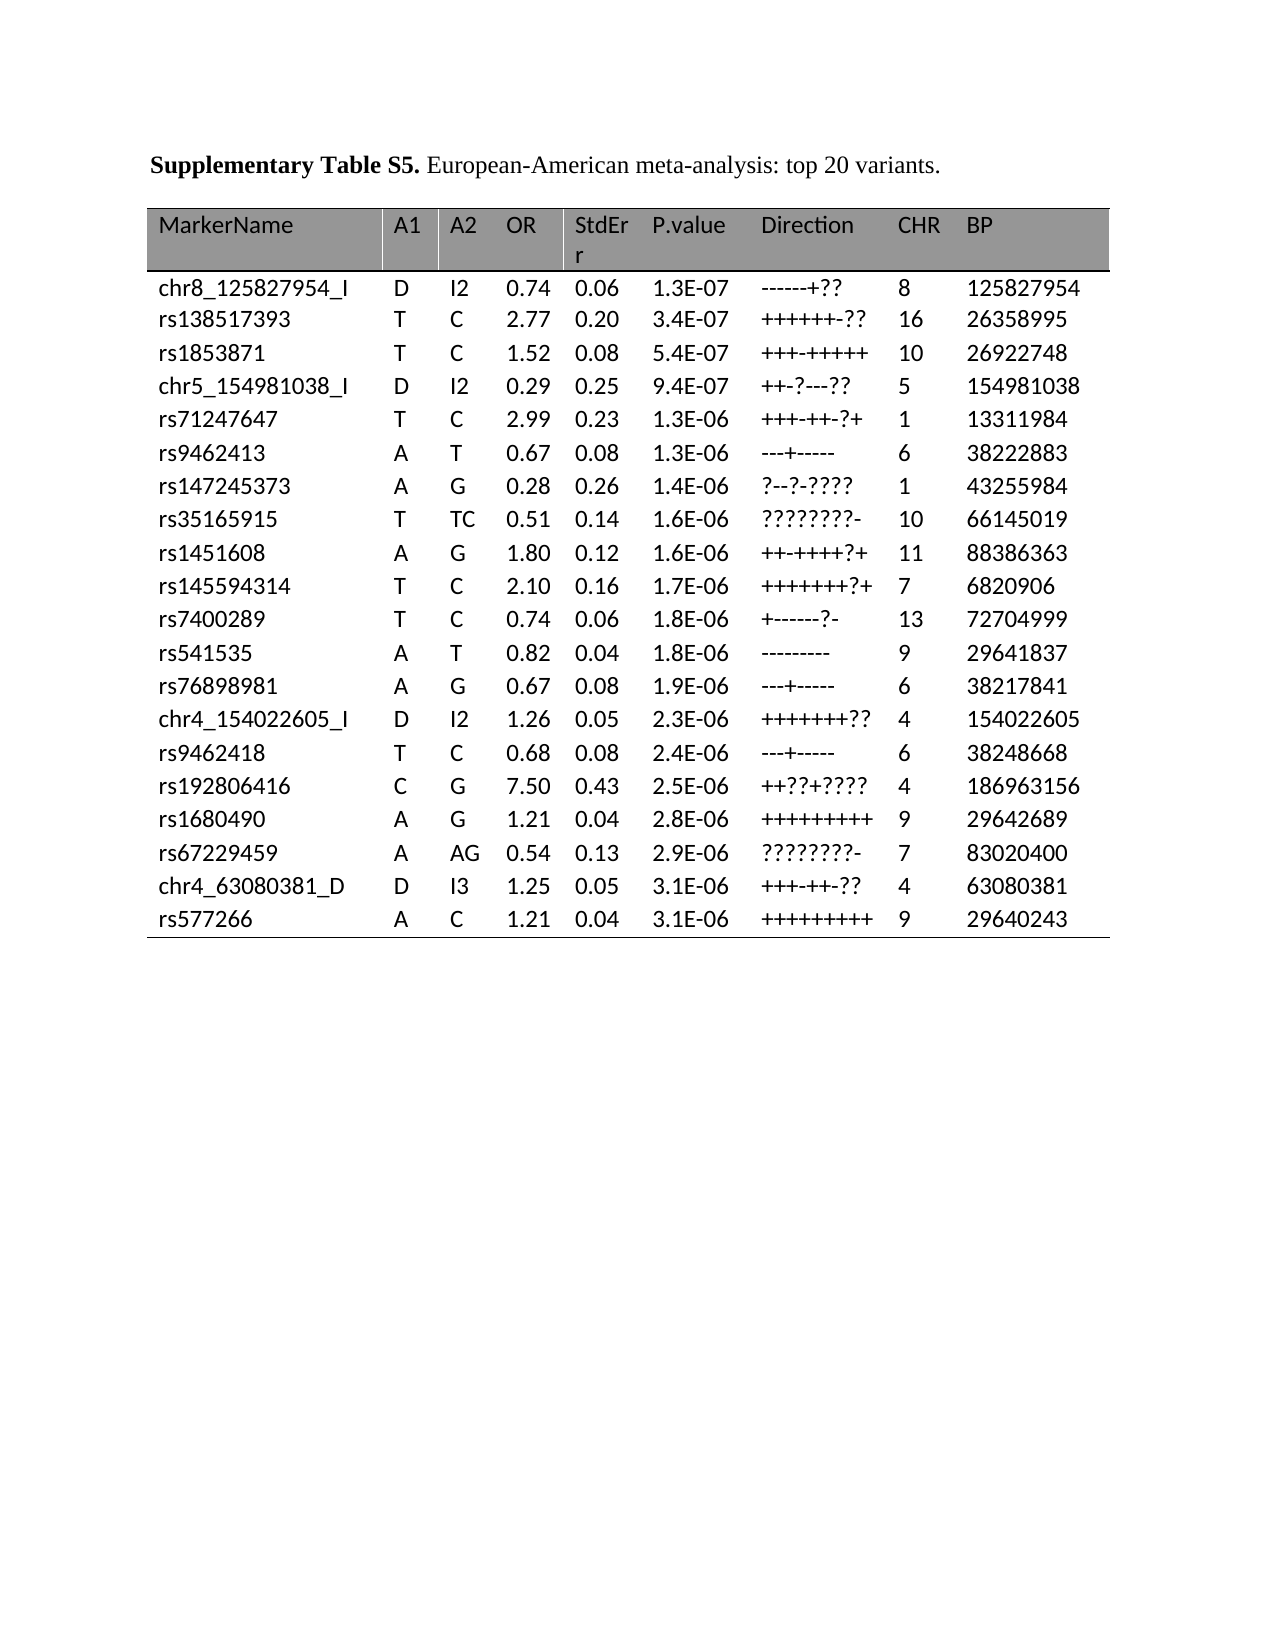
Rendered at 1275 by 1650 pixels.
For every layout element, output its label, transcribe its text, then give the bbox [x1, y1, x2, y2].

table_cell 1.21 [495, 904, 563, 937]
table_cell 26358995 [955, 304, 1109, 337]
table_cell 0.08 [564, 337, 641, 370]
table_cell 1.26 [495, 704, 563, 737]
table_header P.value [641, 209, 750, 270]
table_cell 1.25 [495, 870, 563, 903]
table_cell I2 [439, 704, 495, 737]
table_cell 43255984 [955, 470, 1109, 503]
table_cell 5.4E-07 [641, 337, 750, 370]
table_cell C [383, 770, 438, 803]
table_cell 0.26 [564, 470, 641, 503]
table_cell rs1451608 [147, 537, 382, 570]
table_cell rs541535 [147, 637, 382, 670]
table_cell chr4_63080381_D [147, 870, 382, 903]
table_cell 2.4E-06 [641, 737, 750, 770]
table_cell 11 [887, 537, 955, 570]
table_cell 2.99 [495, 404, 563, 437]
table_cell ---+----- [750, 670, 887, 703]
table_cell A [383, 670, 438, 703]
table_cell 1.52 [495, 337, 563, 370]
table_cell 4 [887, 704, 955, 737]
table_cell 7 [887, 837, 955, 870]
table_cell 1.8E-06 [641, 637, 750, 670]
table_cell rs147245373 [147, 470, 382, 503]
table_cell A [383, 437, 438, 470]
table_cell --------- [750, 637, 887, 670]
table_cell 0.14 [564, 504, 641, 537]
table_cell 2.9E-06 [641, 837, 750, 870]
table_cell D [383, 870, 438, 903]
table_cell T [439, 437, 495, 470]
table_cell 0.74 [495, 272, 563, 303]
table_cell 38222883 [955, 437, 1109, 470]
table_header A1 [383, 209, 438, 270]
table_cell I2 [439, 272, 495, 303]
table_cell TC [439, 504, 495, 537]
table_cell 8 [887, 272, 955, 303]
table_cell +++++++?+ [750, 570, 887, 603]
table_cell T [383, 337, 438, 370]
table_header MarkerName [147, 209, 382, 270]
table_cell 1.21 [495, 804, 563, 837]
table_cell T [383, 570, 438, 603]
table_cell 38217841 [955, 670, 1109, 703]
table_cell 0.74 [495, 604, 563, 637]
table_cell rs9462413 [147, 437, 382, 470]
table_cell 29640243 [955, 904, 1109, 937]
table_cell 1.7E-06 [641, 570, 750, 603]
table_cell AG [439, 837, 495, 870]
table_cell 0.13 [564, 837, 641, 870]
table_cell 0.04 [564, 637, 641, 670]
table_cell 9 [887, 904, 955, 937]
table_cell rs1680490 [147, 804, 382, 837]
table_cell ?--?-???? [750, 470, 887, 503]
table_cell 0.28 [495, 470, 563, 503]
table_cell I3 [439, 870, 495, 903]
table_cell 2.10 [495, 570, 563, 603]
table_cell 7 [887, 570, 955, 603]
table_cell C [439, 304, 495, 337]
table_cell C [439, 737, 495, 770]
table_cell T [383, 404, 438, 437]
table_cell chr5_154981038_I [147, 370, 382, 403]
table_cell 1 [887, 404, 955, 437]
table_cell rs138517393 [147, 304, 382, 337]
table_cell rs145594314 [147, 570, 382, 603]
table_cell rs76898981 [147, 670, 382, 703]
table_cell +------?- [750, 604, 887, 637]
table_cell 3.4E-07 [641, 304, 750, 337]
table_cell 2.5E-06 [641, 770, 750, 803]
table_cell D [383, 272, 438, 303]
table_cell 13 [887, 604, 955, 637]
table_cell 3.1E-06 [641, 904, 750, 937]
table_cell ++-?---?? [750, 370, 887, 403]
table_cell 1.3E-06 [641, 437, 750, 470]
table_cell G [439, 770, 495, 803]
table_cell 1.8E-06 [641, 604, 750, 637]
table_cell C [439, 570, 495, 603]
table_cell +++-++-?? [750, 870, 887, 903]
table_cell 186963156 [955, 770, 1109, 803]
table_cell 16 [887, 304, 955, 337]
table_cell 2.77 [495, 304, 563, 337]
table_cell rs1853871 [147, 337, 382, 370]
table_cell G [439, 804, 495, 837]
table_cell 0.29 [495, 370, 563, 403]
table_cell A [383, 904, 438, 937]
table_cell ????????- [750, 504, 887, 537]
table_cell T [383, 604, 438, 637]
table_cell 125827954 [955, 272, 1109, 303]
table_cell rs577266 [147, 904, 382, 937]
table_cell 0.05 [564, 704, 641, 737]
table_cell 4 [887, 870, 955, 903]
table_cell A [383, 837, 438, 870]
table_cell 1.6E-06 [641, 537, 750, 570]
table_cell 7.50 [495, 770, 563, 803]
table_header StdErr [564, 209, 641, 270]
table_cell 0.06 [564, 604, 641, 637]
table_cell 6 [887, 670, 955, 703]
table_cell ------+?? [750, 272, 887, 303]
table_cell rs67229459 [147, 837, 382, 870]
table_cell 83020400 [955, 837, 1109, 870]
table_cell ++-++++?+ [750, 537, 887, 570]
table_cell 2.8E-06 [641, 804, 750, 837]
table_cell 29642689 [955, 804, 1109, 837]
table_cell +++++++++ [750, 804, 887, 837]
table_cell 0.23 [564, 404, 641, 437]
table_cell 0.43 [564, 770, 641, 803]
table_cell 1 [887, 470, 955, 503]
table_cell 0.08 [564, 670, 641, 703]
table_cell 0.04 [564, 904, 641, 937]
table_header OR [495, 209, 563, 270]
table_cell ---+----- [750, 437, 887, 470]
table_cell 154022605 [955, 704, 1109, 737]
table_cell 1.80 [495, 537, 563, 570]
table_cell 0.04 [564, 804, 641, 837]
table_cell chr4_154022605_I [147, 704, 382, 737]
table_cell rs71247647 [147, 404, 382, 437]
table_cell 5 [887, 370, 955, 403]
table_cell 1.9E-06 [641, 670, 750, 703]
table_cell 4 [887, 770, 955, 803]
text Supplementary Table S5. European-American meta-analysis: top 20 variants. [150, 150, 1125, 179]
table_cell rs192806416 [147, 770, 382, 803]
table_cell 13311984 [955, 404, 1109, 437]
table_cell ---+----- [750, 737, 887, 770]
table_cell 154981038 [955, 370, 1109, 403]
table_cell 10 [887, 504, 955, 537]
table_cell A [383, 804, 438, 837]
table_cell A [383, 470, 438, 503]
table_header BP [955, 209, 1109, 270]
table_cell 0.51 [495, 504, 563, 537]
table_cell 88386363 [955, 537, 1109, 570]
table_cell 1.3E-07 [641, 272, 750, 303]
table_header A2 [439, 209, 495, 270]
table_cell 0.67 [495, 670, 563, 703]
table_cell +++-+++++ [750, 337, 887, 370]
table_cell 0.82 [495, 637, 563, 670]
table_cell 0.25 [564, 370, 641, 403]
table_cell rs7400289 [147, 604, 382, 637]
table_cell T [439, 637, 495, 670]
table_cell A [383, 537, 438, 570]
table_cell 0.16 [564, 570, 641, 603]
table_cell +++-++-?+ [750, 404, 887, 437]
table_cell 6820906 [955, 570, 1109, 603]
table_cell D [383, 370, 438, 403]
table_header CHR [887, 209, 955, 270]
table_cell chr8_125827954_I [147, 272, 382, 303]
table_cell +++++++?? [750, 704, 887, 737]
table_cell 0.08 [564, 437, 641, 470]
table_cell 38248668 [955, 737, 1109, 770]
table_cell D [383, 704, 438, 737]
table_cell 66145019 [955, 504, 1109, 537]
table_cell 0.68 [495, 737, 563, 770]
table_cell 1.4E-06 [641, 470, 750, 503]
table_cell I2 [439, 370, 495, 403]
table_cell 2.3E-06 [641, 704, 750, 737]
table_cell 0.67 [495, 437, 563, 470]
table_cell C [439, 404, 495, 437]
table_cell G [439, 670, 495, 703]
table_cell 29641837 [955, 637, 1109, 670]
table_cell ++++++-?? [750, 304, 887, 337]
table_cell 10 [887, 337, 955, 370]
table_cell A [383, 637, 438, 670]
table_cell rs35165915 [147, 504, 382, 537]
table_cell 0.05 [564, 870, 641, 903]
table_header Direction [750, 209, 887, 270]
table_cell 9.4E-07 [641, 370, 750, 403]
table_cell 6 [887, 737, 955, 770]
table_cell 9 [887, 804, 955, 837]
table_cell T [383, 304, 438, 337]
table_cell C [439, 904, 495, 937]
table_cell ++??+???? [750, 770, 887, 803]
table_cell 9 [887, 637, 955, 670]
table_cell 0.12 [564, 537, 641, 570]
table_cell G [439, 537, 495, 570]
table_cell T [383, 504, 438, 537]
table_cell 72704999 [955, 604, 1109, 637]
table_cell +++++++++ [750, 904, 887, 937]
table_cell 1.6E-06 [641, 504, 750, 537]
table_cell 63080381 [955, 870, 1109, 903]
table_cell C [439, 337, 495, 370]
table_cell ????????- [750, 837, 887, 870]
table_cell 26922748 [955, 337, 1109, 370]
table_cell 0.08 [564, 737, 641, 770]
table_cell G [439, 470, 495, 503]
table_cell T [383, 737, 438, 770]
table_cell 3.1E-06 [641, 870, 750, 903]
table_cell 0.54 [495, 837, 563, 870]
table_cell 6 [887, 437, 955, 470]
table_cell 0.06 [564, 272, 641, 303]
table_cell C [439, 604, 495, 637]
table_cell rs9462418 [147, 737, 382, 770]
table_cell 1.3E-06 [641, 404, 750, 437]
table_cell 0.20 [564, 304, 641, 337]
